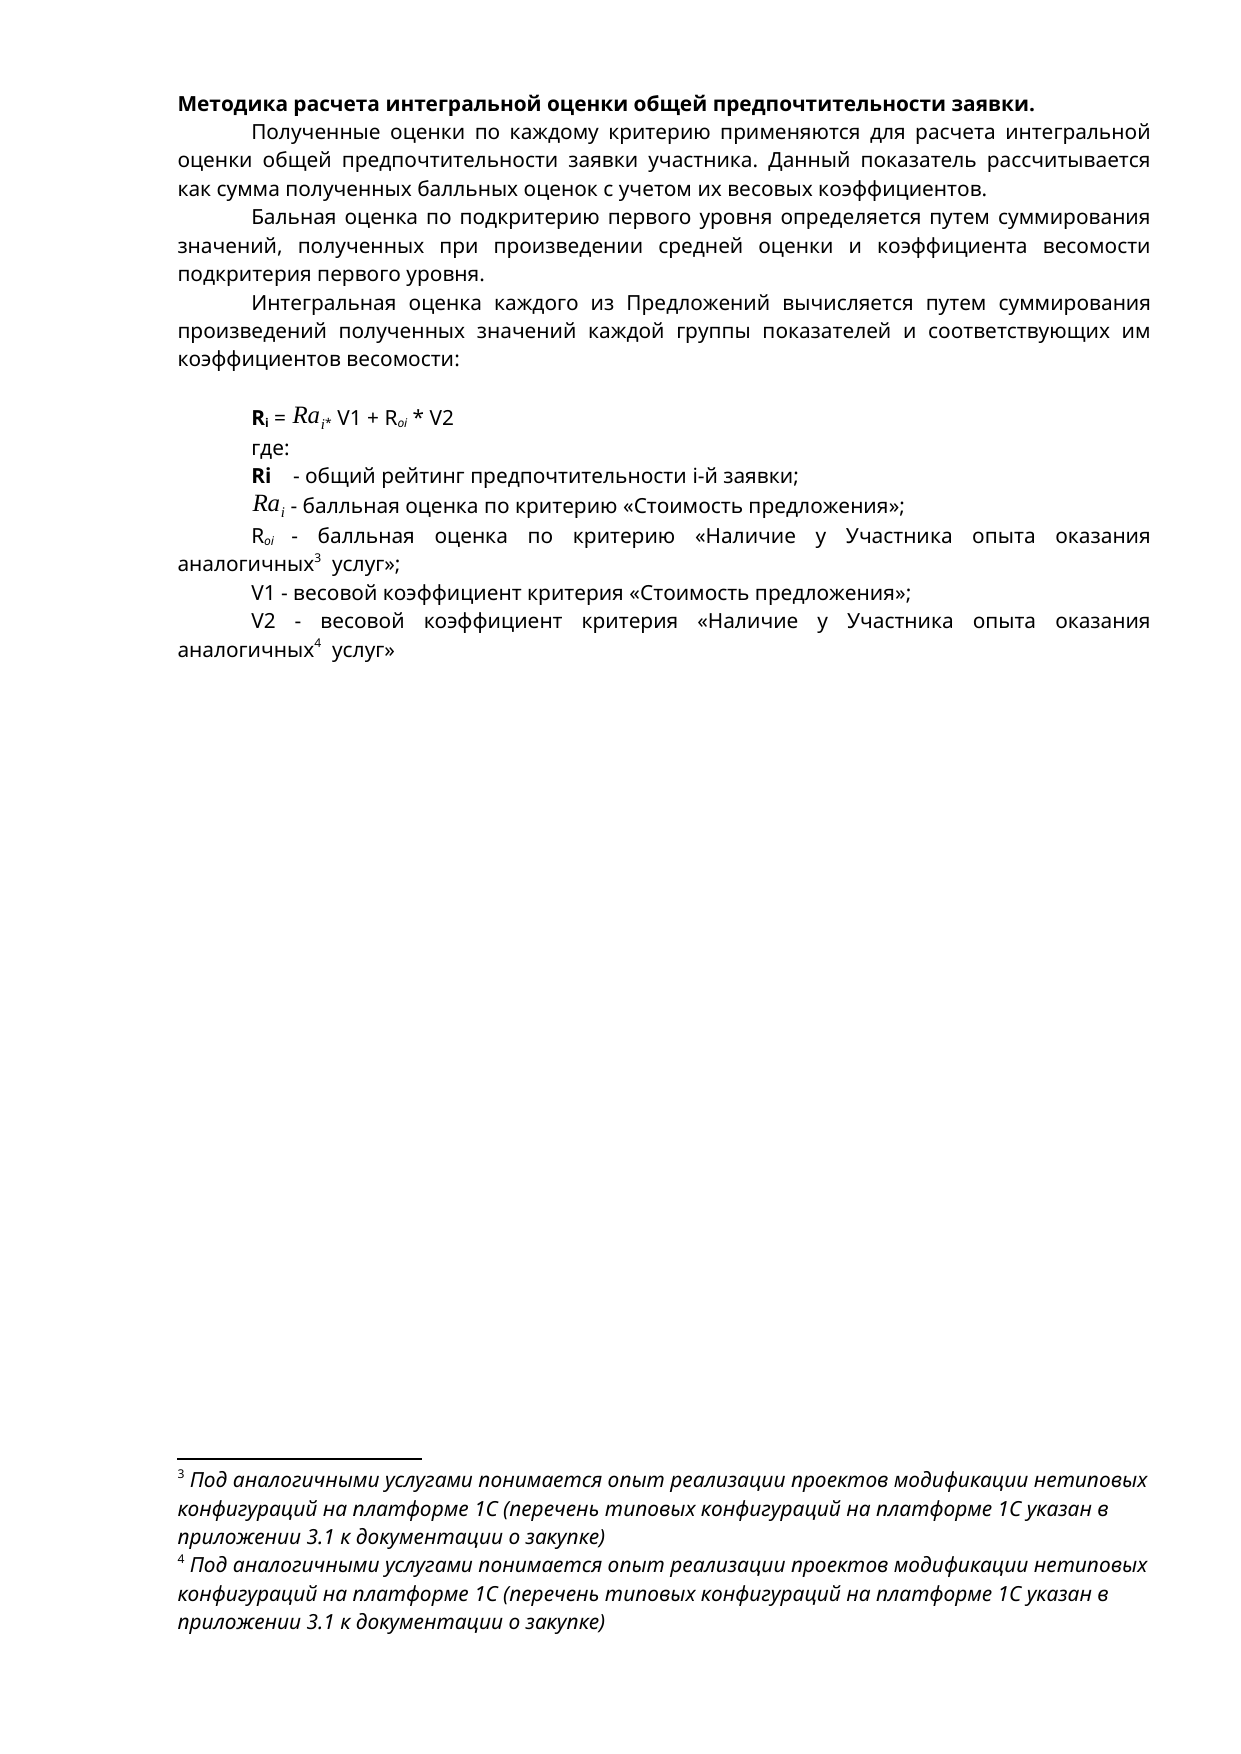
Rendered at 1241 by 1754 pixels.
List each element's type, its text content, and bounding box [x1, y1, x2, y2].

text Бальная оценка по подкритерию первого уровня определяется путем суммирования значений, полученных при произведении средней оценки и коэффициента весомости подкритерия первого уровня. [177, 202, 1152, 288]
text V2 - весовой коэффициент критерия «Наличие у Участника опыта оказания аналогичных услуг» [177, 606, 1152, 663]
text Интегральная оценка каждого из Предложений вычисляется путем суммирования произведений полученных значений каждой группы показателей и соответствующих им коэффициентов весомости: [177, 288, 1152, 373]
text Roi - балльная оценка по критерию «Наличие у Участника опыта оказания аналогичных услуг»; [177, 521, 1152, 578]
text - балльная оценка по критерию «Стоимость предложения»; [177, 490, 1152, 521]
text Ri = * V1 + Roi * V2 [177, 401, 1152, 433]
text V1 - весовой коэффициент критерия «Стоимость предложения»; [177, 578, 1152, 606]
text где: [177, 433, 1152, 461]
text Методика расчета интегральной оценки общей предпочтительности заявки. [177, 89, 1152, 117]
text Полученные оценки по каждому критерию применяются для расчета интегральной оценки общей предпочтительности заявки участника. Данный показатель рассчитывается как сумма полученных балльных оценок с учетом их весовых коэффициентов. [177, 117, 1152, 202]
text Ri - общий рейтинг предпочтительности i-й заявки; [177, 461, 1152, 490]
